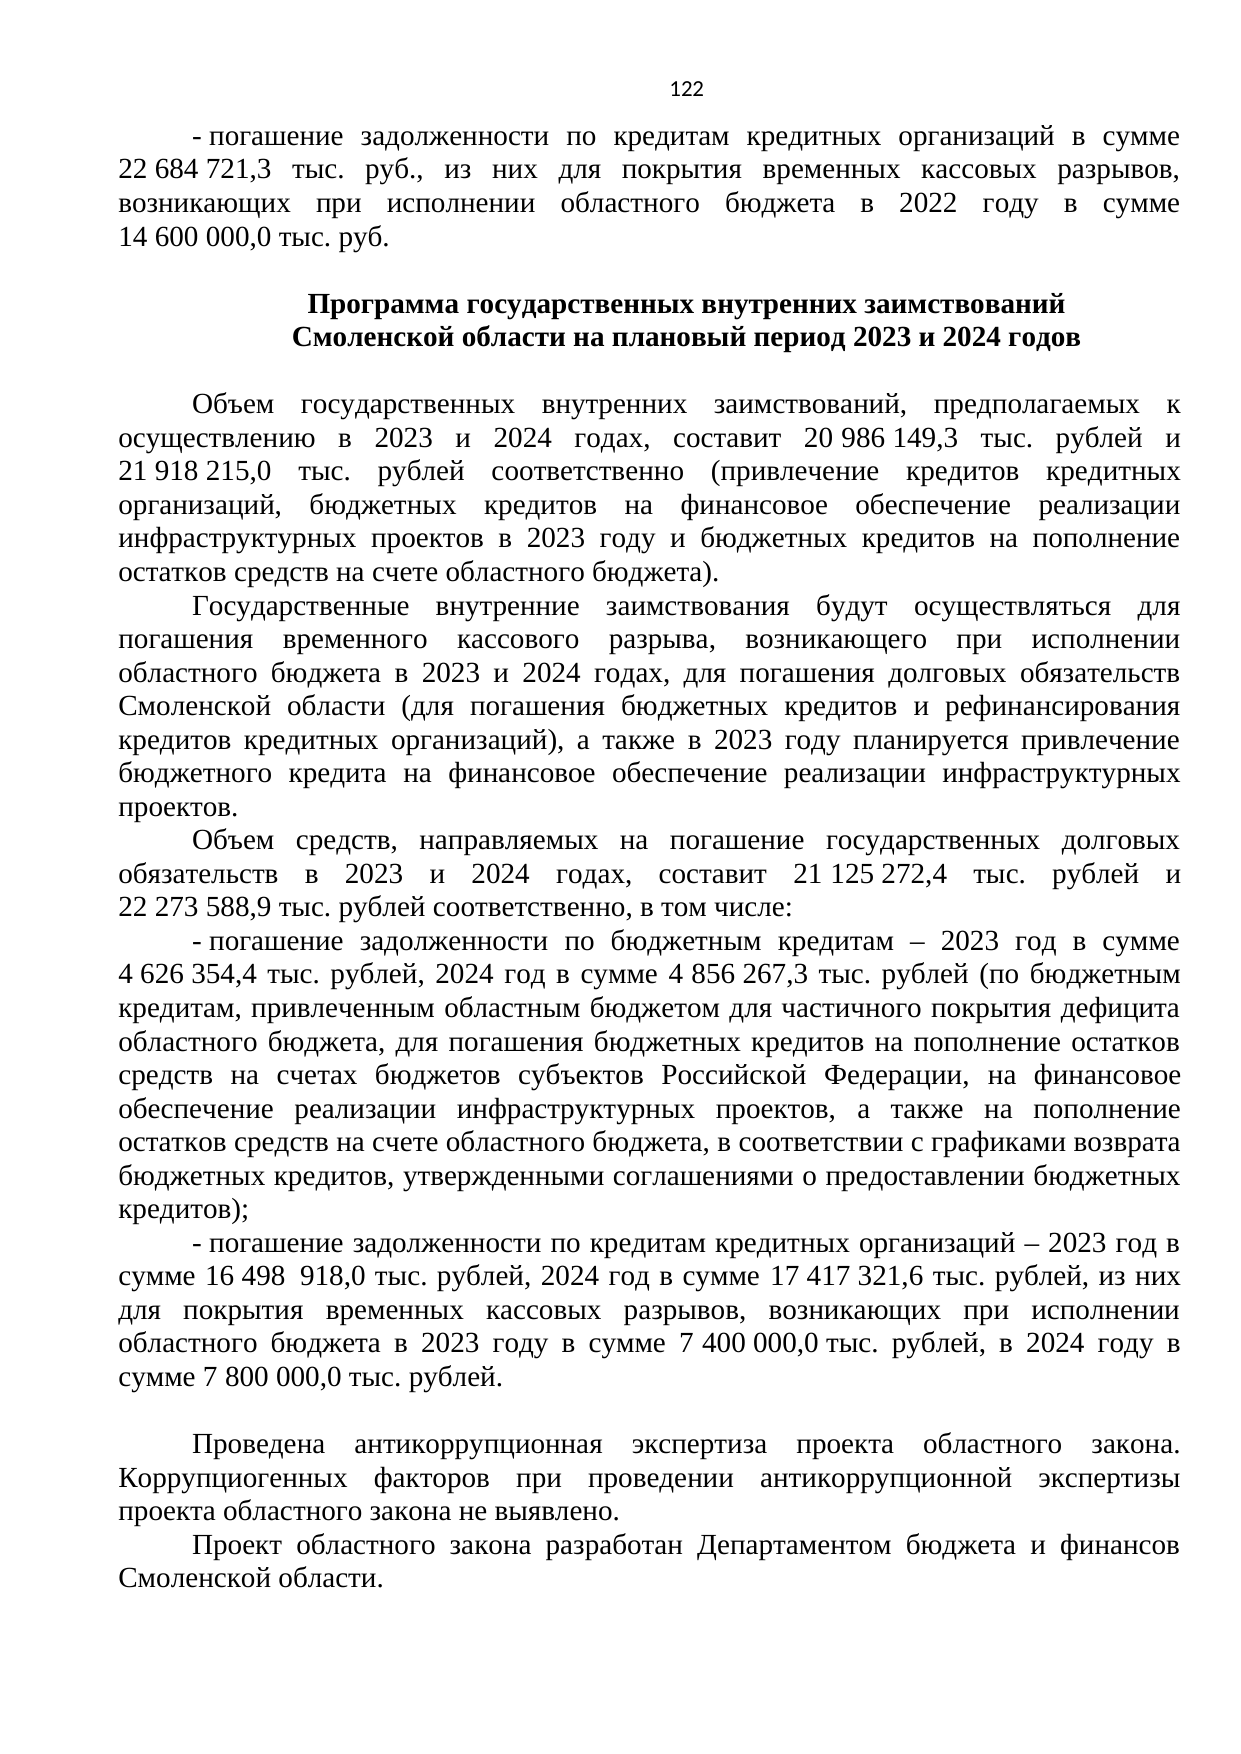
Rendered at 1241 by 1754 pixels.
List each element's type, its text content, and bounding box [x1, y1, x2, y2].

text - погашение задолженности по кредитам кредитных организаций – 2023 год в сумме 16 498 918,0 тыс. рублей, 2024 год в сумме 17 417 321,6 тыс. рублей, из них для покрытия временных кассовых разрывов, возникающих при исполнении областного бюджета в 2023 году в сумме 7 400 000,0 тыс. рублей, в 2024 году в сумме 7 800 000,0 тыс. рублей. [118, 1225, 1181, 1393]
text Государственные внутренние заимствования будут осуществляться для погашения временного кассового разрыва, возникающего при исполнении областного бюджета в 2023 и 2024 годах, для погашения долговых обязательств Смоленской области (для погашения бюджетных кредитов и рефинансирования кредитов кредитных организаций), а также в 2023 году планируется привлечение бюджетного кредита на финансовое обеспечение реализации инфраструктурных проектов. [118, 588, 1181, 822]
text Проект областного закона разработан Департаментом бюджета и финансов Смоленской области. [118, 1527, 1181, 1594]
text Проведена антикоррупционная экспертиза проекта областного закона. Коррупциогенных факторов при проведении антикоррупционной экспертизы проекта областного закона не выявлено. [118, 1426, 1181, 1527]
text Смоленской области на плановый период 2023 и 2024 годов [118, 319, 1181, 353]
text - погашение задолженности по бюджетным кредитам – 2023 год в сумме 4 626 354,4 тыс. рублей, 2024 год в сумме 4 856 267,3 тыс. рублей (по бюджетным кредитам, привлеченным областным бюджетом для частичного покрытия дефицита областного бюджета, для погашения бюджетных кредитов на пополнение остатков средств на счетах бюджетов субъектов Российской Федерации, на финансовое обеспечение реализации инфраструктурных проектов, а также на пополнение остатков средств на счете областного бюджета, в соответствии с графиками возврата бюджетных кредитов, утвержденными соглашениями о предоставлении бюджетных кредитов); [118, 923, 1181, 1225]
text Программа государственных внутренних заимствований [118, 286, 1181, 319]
text Объем средств, направляемых на погашение государственных долговых обязательств в 2023 и 2024 годах, составит 21 125 272,4 тыс. рублей и 22 273 588,9 тыс. рублей соответственно, в том числе: [118, 822, 1181, 923]
text - погашение задолженности по кредитам кредитных организаций в сумме 22 684 721,3 тыс. руб., из них для покрытия временных кассовых разрывов, возникающих при исполнении областного бюджета в 2022 году в сумме 14 600 000,0 тыс. руб. [118, 118, 1181, 252]
text Объем государственных внутренних заимствований, предполагаемых к осуществлению в 2023 и 2024 годах, составит 20 986 149,3 тыс. рублей и 21 918 215,0 тыс. рублей соответственно (привлечение кредитов кредитных организаций, бюджетных кредитов на финансовое обеспечение реализации инфраструктурных проектов в 2023 году и бюджетных кредитов на пополнение остатков средств на счете областного бюджета). [118, 386, 1181, 588]
